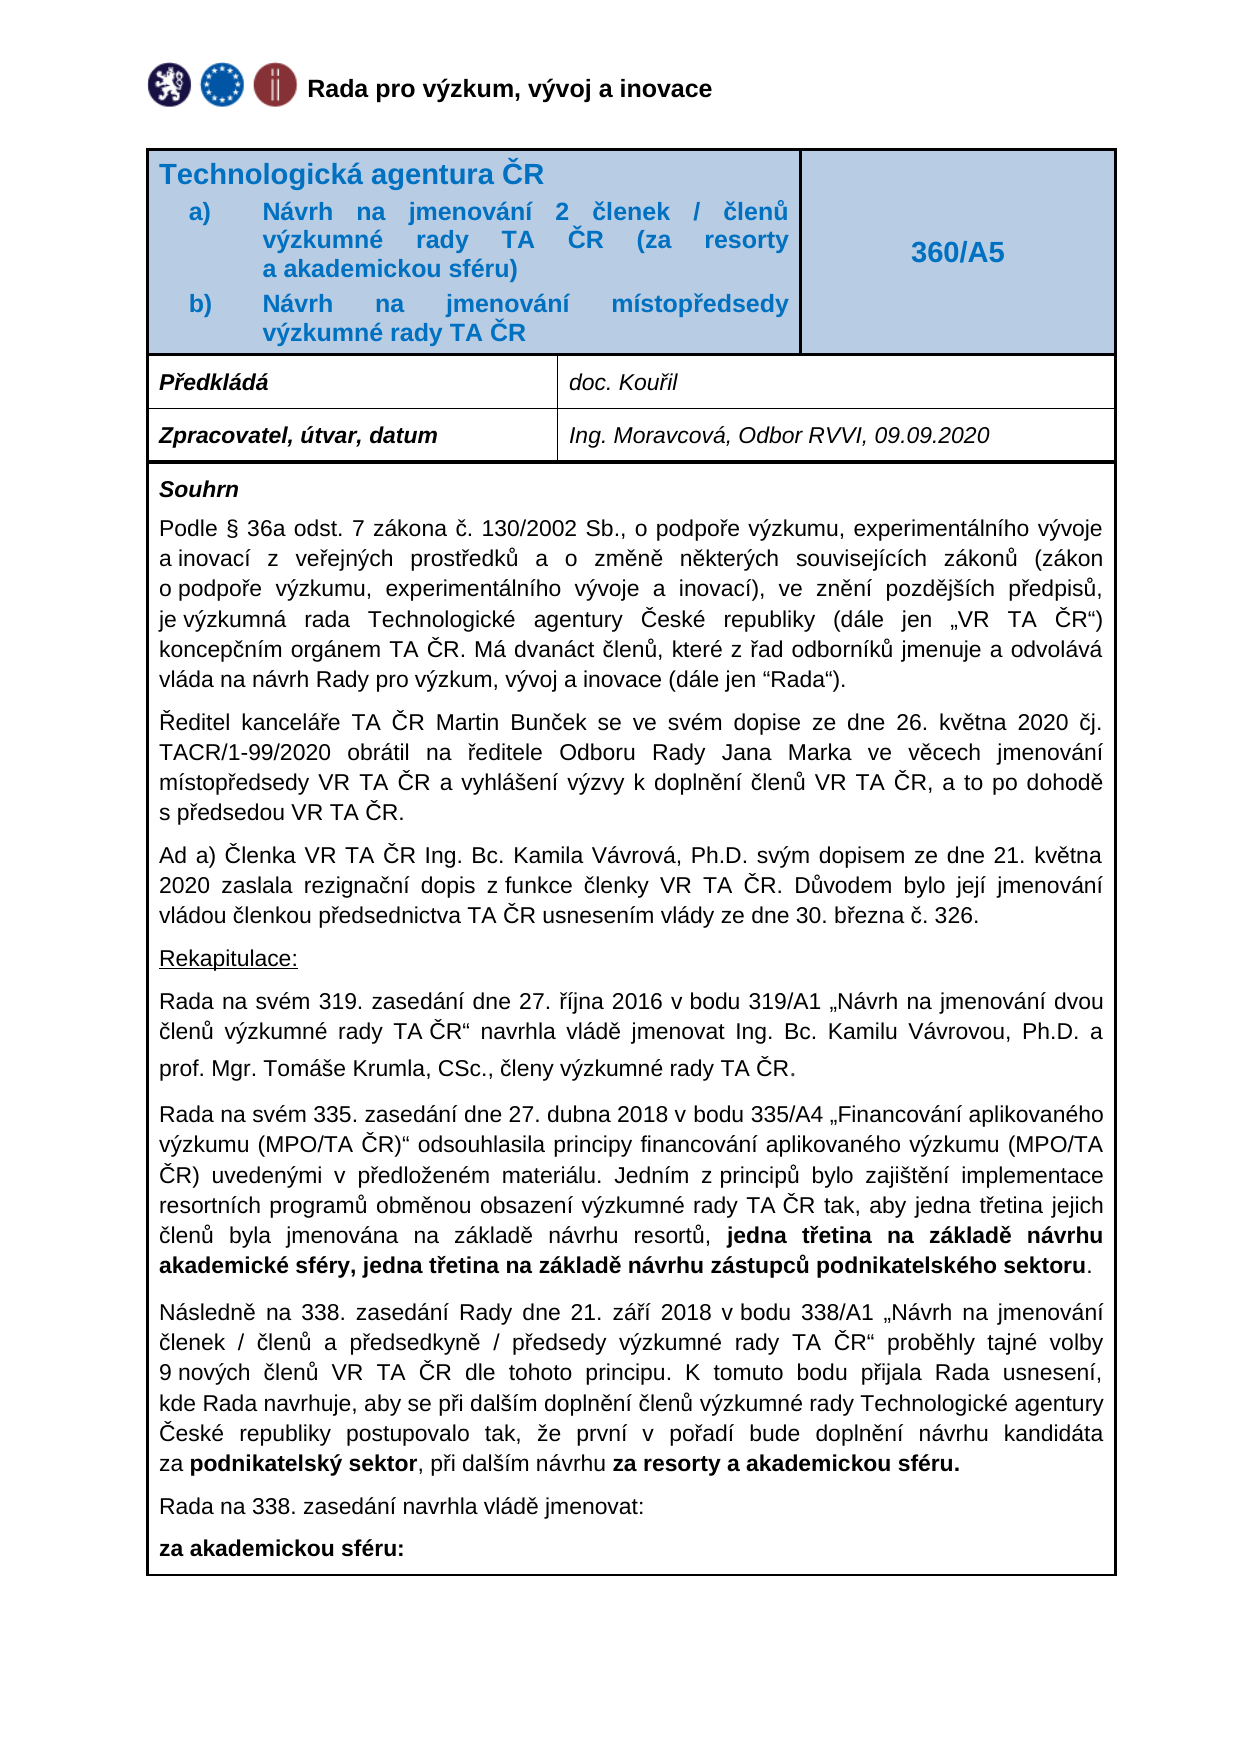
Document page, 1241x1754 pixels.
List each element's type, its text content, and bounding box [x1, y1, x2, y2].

table_cell Ing. Moravcová, Odbor RVVI, 09.09.2020 [558, 409, 1114, 460]
table_header 360/A5 [802, 151, 1114, 353]
table_cell Zpracovatel, útvar, datum [149, 409, 557, 460]
table_cell Předkládá [149, 356, 557, 407]
table_cell doc. Kouřil [558, 356, 1114, 407]
table_header Technologická agentura ČR Návrh na jmenování 2 členek / členů výzkumné rady TA ČR (za resorty a akademickou sféru) Návrh na jmenování místopředsedy výzkumné rady TA ČR [149, 151, 799, 353]
picture [147, 62, 298, 108]
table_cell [149, 464, 1114, 1574]
